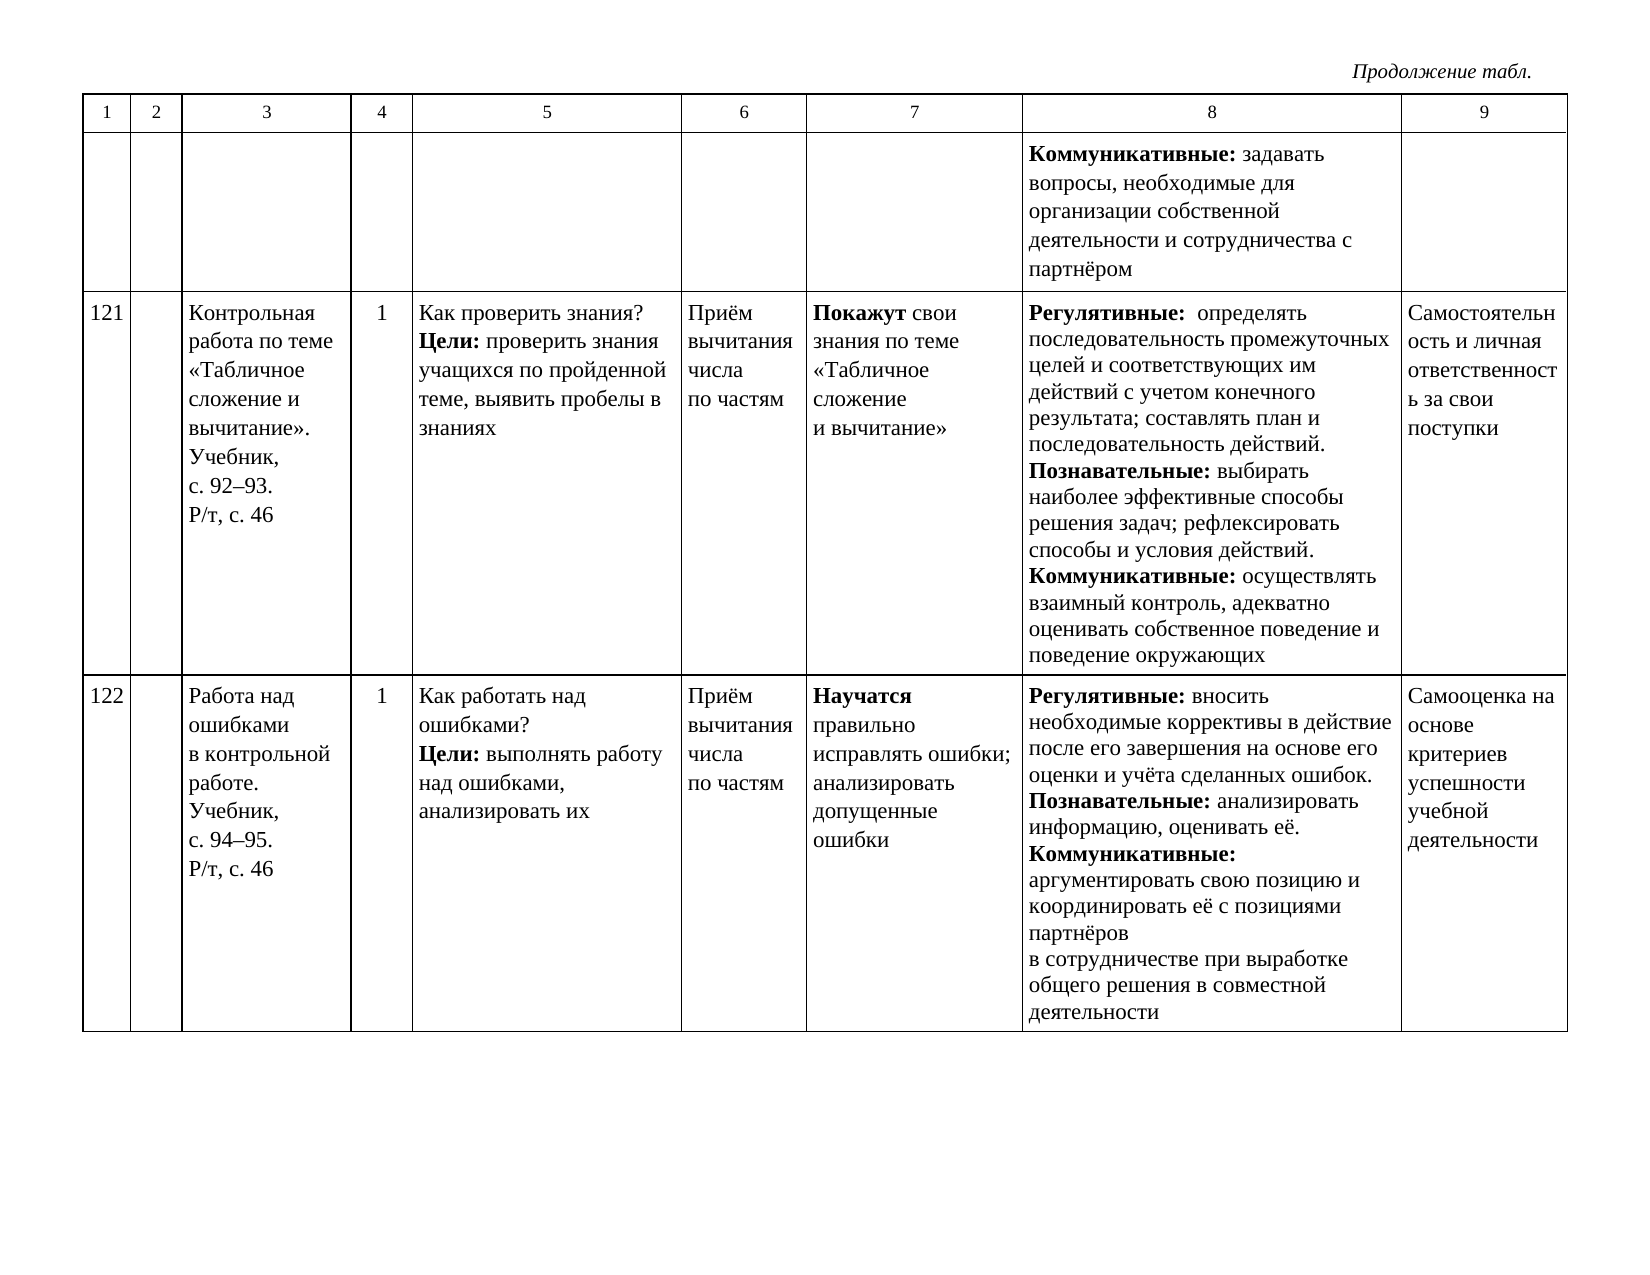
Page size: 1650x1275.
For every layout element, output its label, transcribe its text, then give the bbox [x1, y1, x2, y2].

table_cell Самооценка на основе критериев успешности учебной деятельности [1402, 674, 1567, 1031]
table_cell [131, 133, 181, 291]
table_cell [807, 133, 1022, 291]
table_cell [131, 292, 181, 674]
table_cell Покажут свои знания по теме «Табличное сложение и вычитание» [807, 292, 1022, 674]
table_header 9 [1402, 95, 1567, 132]
text Продолжение табл. [118, 59, 1532, 83]
table_cell Регулятивные: вносить необходимые коррективы в действие после его завершения на основе его оценки и учёта сделанных ошибок. Познавательные: анализировать информацию, оценивать её. Коммуникативные: аргументировать свою позицию и координировать её с позициями партнёров в сотрудничестве при выработке общего решения в совместной деятельности [1023, 676, 1401, 1031]
table_header 5 [413, 95, 681, 132]
table_cell Коммуникативные: задавать вопросы, необходимые для организации собственной деятельности и сотрудничества с партнёром [1023, 133, 1401, 291]
table_header 7 [807, 95, 1022, 132]
table_cell 1 [352, 292, 412, 674]
table_cell [352, 133, 412, 291]
table_cell Приём вычитания числа по частям [682, 292, 806, 674]
table_cell Как работать над ошибками? Цели: выполнять работу над ошибками, анализировать их [413, 676, 681, 1031]
table_cell Как проверить знания? Цели: проверить знания учащихся по пройденной теме, выявить пробелы в знаниях [413, 292, 681, 674]
table_cell Регулятивные: определять последовательность промежуточных целей и соответствующих им действий с учетом конечного результата; составлять план и последовательность действий. Познавательные: выбирать наиболее эффективные способы решения задач; рефлексировать способы и условия действий. Коммуникативные: осуществлять взаимный контроль, адекватно оценивать собственное поведение и поведение окружающих [1023, 292, 1401, 674]
table_cell Научатся правильно исправлять ошибки; анализировать допущенные ошибки [807, 676, 1022, 1031]
table_cell Контрольная работа по теме «Табличное сложение и вычитание». Учебник, с. 92–93. Р/т, с. 46 [183, 292, 350, 674]
table_header 3 [183, 95, 350, 132]
table_cell [183, 133, 350, 291]
table_header 2 [131, 95, 181, 132]
table_cell [84, 133, 130, 291]
table_cell Приём вычитания числа по частям [682, 676, 806, 1031]
table_cell [131, 676, 181, 1031]
table_cell Самостоятельность и личная ответственность за свои поступки [1402, 291, 1567, 674]
table_cell [682, 133, 806, 291]
table_header 1 [84, 95, 130, 132]
table_cell 1 [352, 676, 412, 1031]
table_cell 121 [84, 292, 130, 674]
table_header 4 [352, 95, 412, 132]
table_cell Работа над ошибками в контрольной работе. Учебник, с. 94–95. Р/т, с. 46 [183, 676, 350, 1031]
table_cell [1402, 132, 1567, 291]
table_cell 122 [84, 676, 130, 1031]
table_header 8 [1023, 95, 1401, 132]
table_cell [413, 133, 681, 291]
table_header 6 [682, 95, 806, 132]
